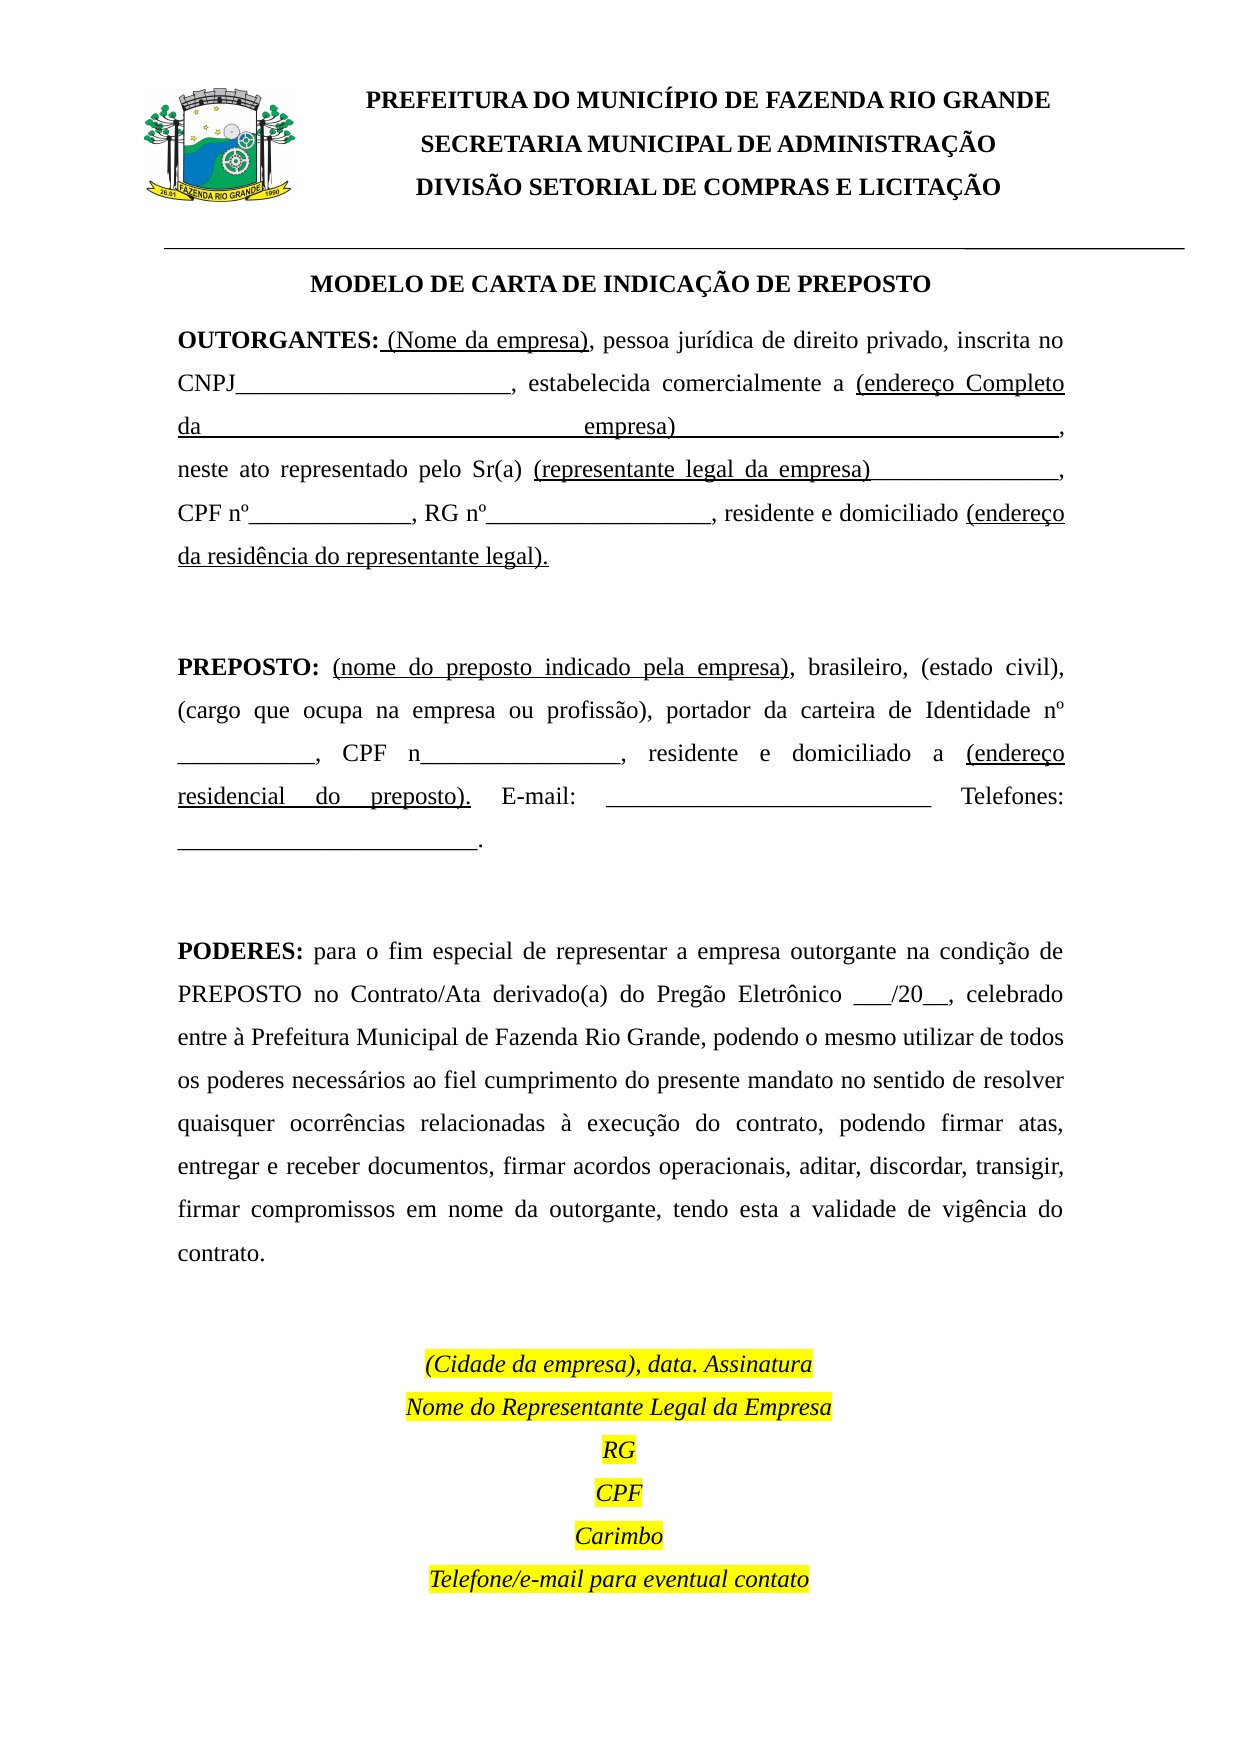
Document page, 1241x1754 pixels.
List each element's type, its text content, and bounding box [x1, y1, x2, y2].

text (Cidade da empresa), data. Assinatura Nome do Representante Legal da Empresa RG CPF Carimbo Telefone/e-mail para eventual contato [177, 1349, 1063, 1593]
text OUTORGANTES: (Nome da empresa), pessoa jurídica de direito privado, inscrita no CNPJ______________________, estabelecida comercialmente a (endereço Completo da empresa) , neste ato representado pelo Sr(a) (representante legal da empresa)_______________, CPF nº_____________, RG nº__________________, residente e domiciliado (endereço da residência do representante legal). [177, 325, 1064, 569]
text PODERES: para o fim especial de representar a empresa outorgante na condição de PREPOSTO no Contrato/Ata derivado(a) do Pregão Eletrônico ___/20__, celebrado entre à Prefeitura Municipal de Fazenda Rio Grande, podendo o mesmo utilizar de todos os poderes necessários ao fiel cumprimento do presente mandato no sentido de resolver quaisquer ocorrências relacionadas à execução do contrato, podendo firmar atas, entregar e receber documentos, firmar acordos operacionais, aditar, discordar, transigir, firmar compromissos em nome da outorgante, tendo esta a validade de vigência do contrato. [177, 936, 1064, 1266]
text MODELO DE CARTA DE INDICAÇÃO DE PREPOSTO [177, 269, 1064, 298]
picture [143, 88, 298, 202]
text PREPOSTO: (nome do preposto indicado pela empresa), brasileiro, (estado civil), (cargo que ocupa na empresa ou profissão), portador da carteira de Identidade nº ___________, CPF n________________, residente e domiciliado a (endereço residencial do preposto). E-mail: __________________________ Telefones: ________________________. [177, 652, 1064, 853]
